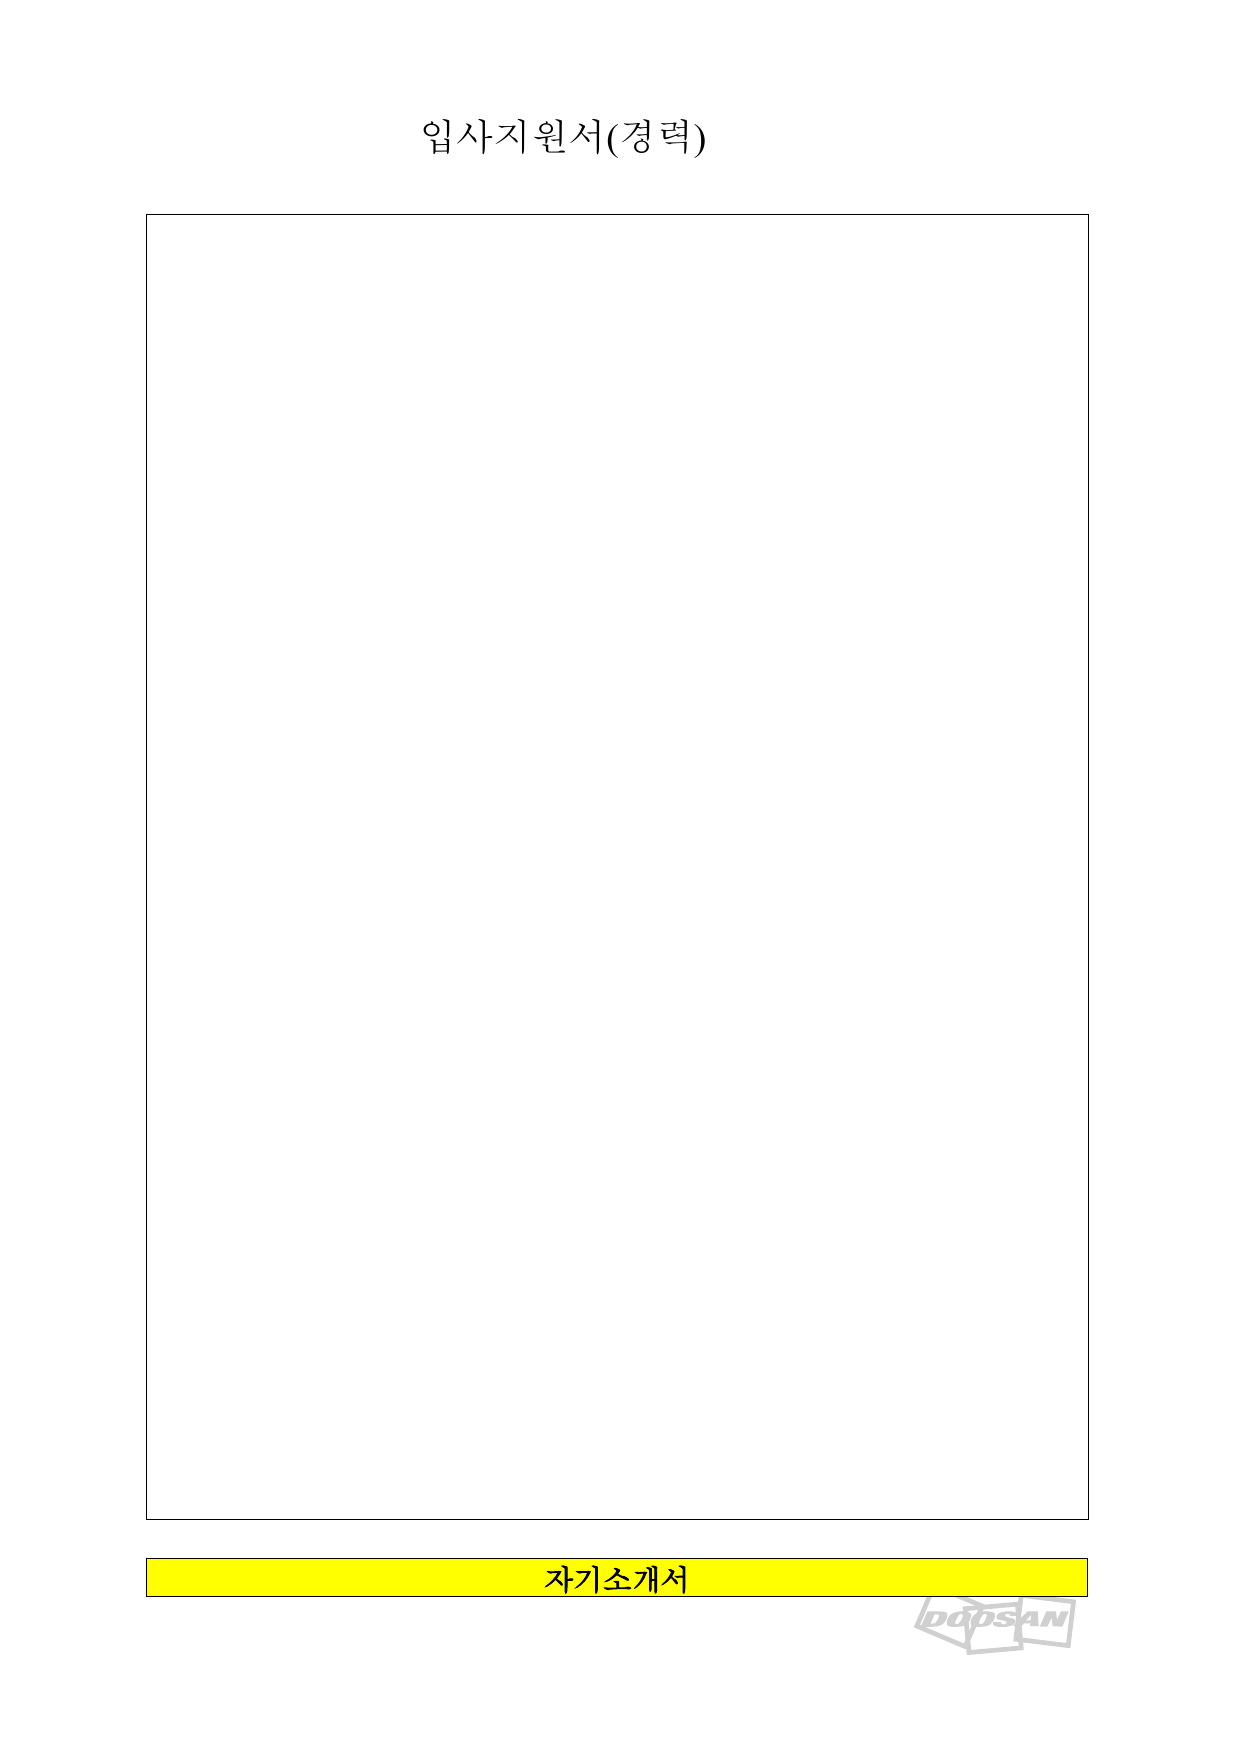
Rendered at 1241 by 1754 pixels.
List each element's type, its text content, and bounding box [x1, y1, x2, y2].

table_cell [147, 215, 1088, 1519]
table_header 자기소개서 [147, 1559, 1087, 1596]
